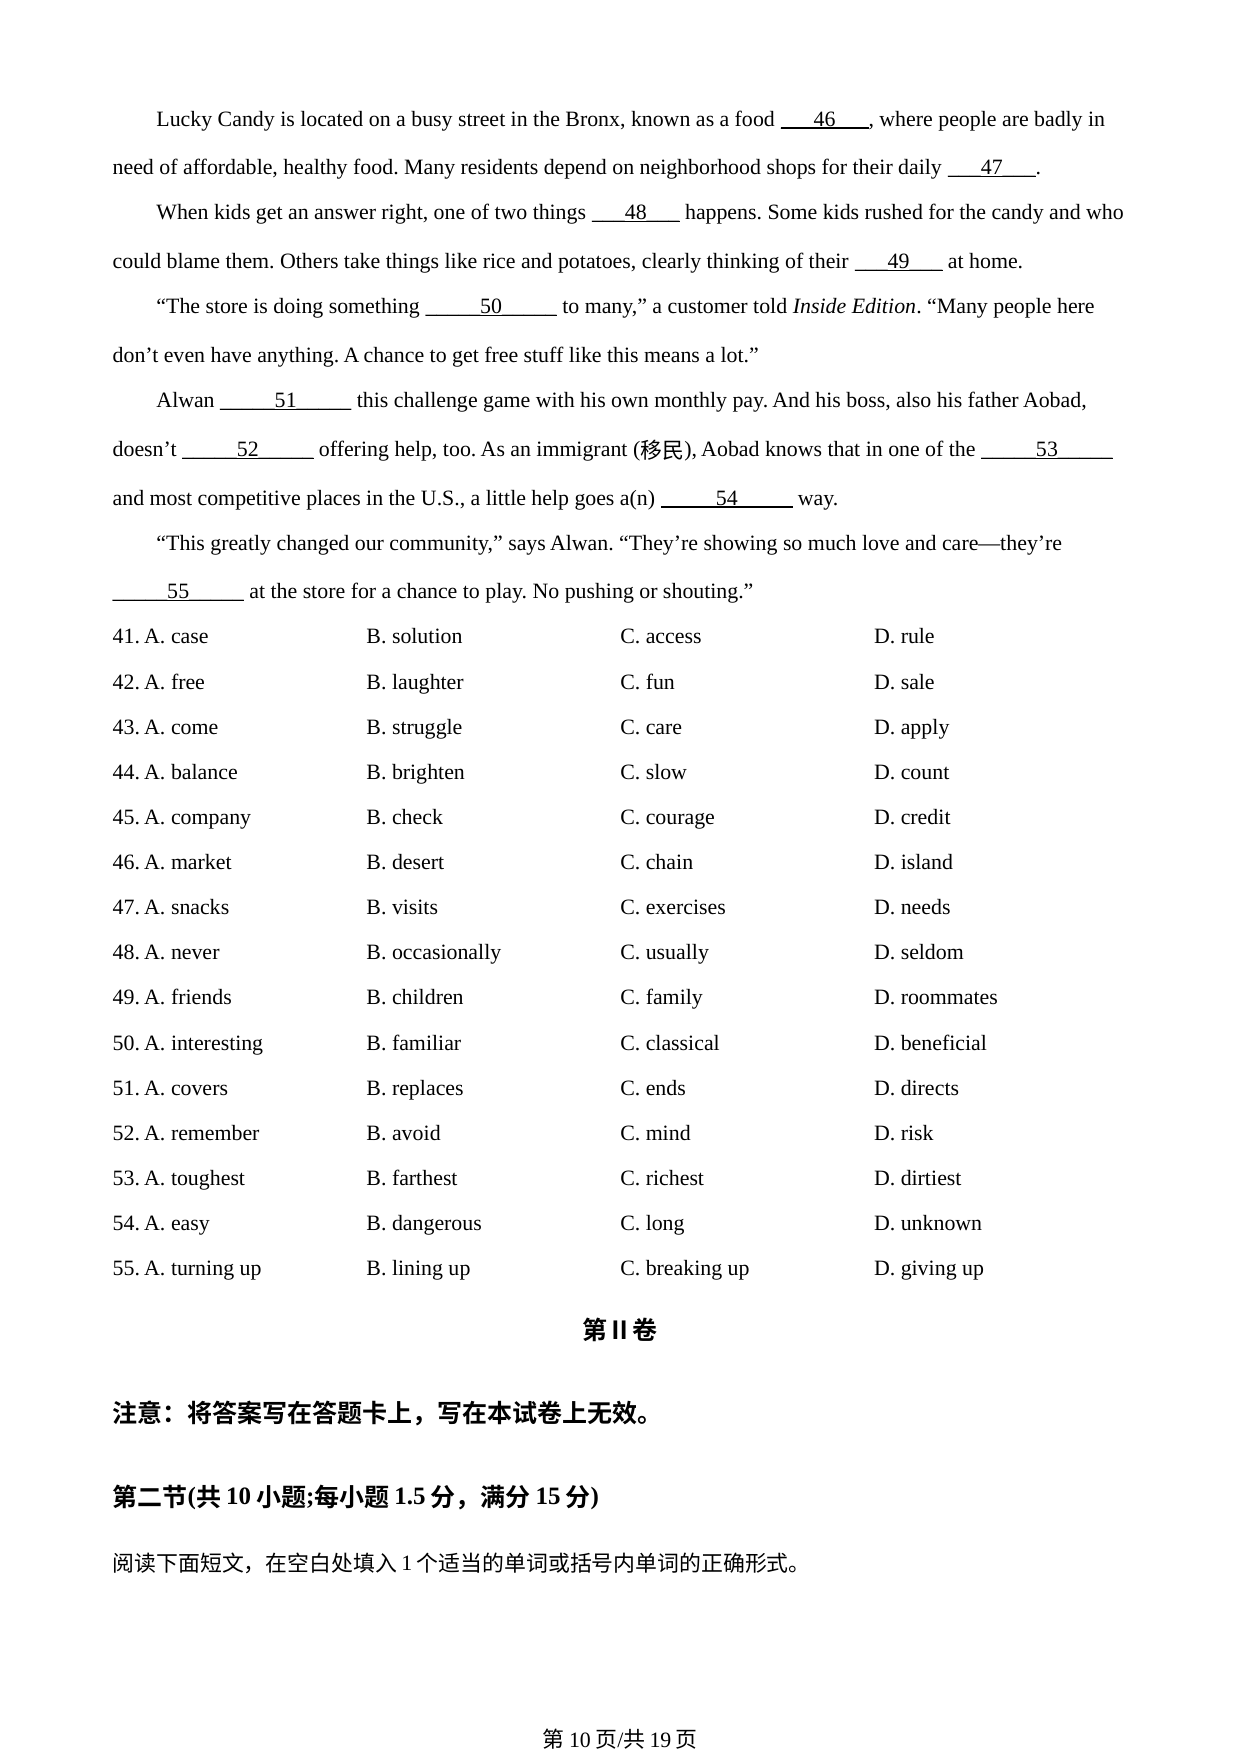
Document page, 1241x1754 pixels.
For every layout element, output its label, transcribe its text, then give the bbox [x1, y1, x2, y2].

text 42. A. free B. laughter C. fun D. sale [112, 665, 1128, 697]
text When kids get an answer right, one of two things ___48___ happens. Some kids rushed for the candy and who could blame them. Others take things like rice and potatoes, clearly thinking of their ___49___ at home. [112, 196, 1128, 277]
text 50. A. interesting B. familiar C. classical D. beneficial [112, 1026, 1128, 1058]
text 51. A. covers B. replaces C. ends D. directs [112, 1071, 1128, 1103]
text Lucky Candy is located on a busy street in the Bronx, known as a food ___46___, where people are badly in need of affordable, healthy food. Many residents depend on neighborhood shops for their daily ___47___. [112, 102, 1128, 183]
text 55. A. turning up B. lining up C. breaking up D. giving up [112, 1251, 1128, 1284]
text 第Ⅱ卷 [112, 1296, 1128, 1361]
text 阅读下面短文，在空白处填入1个适当的单词或括号内单词的正确形式。 [112, 1546, 1128, 1578]
text 46. A. market B. desert C. chain D. island [112, 845, 1128, 878]
text 54. A. easy B. dangerous C. long D. unknown [112, 1206, 1128, 1239]
text 第二节(共10小题;每小题1.5分，满分15分) [112, 1463, 1128, 1528]
text 注意：将答案写在答题卡上，写在本试卷上无效。 [112, 1379, 1128, 1444]
text “The store is doing something _____50_____ to many,” a customer told Inside Edition. “Many people here don’t even have anything. A chance to get free stuff like this means a lot.” [112, 289, 1128, 371]
text “This greatly changed our community,” says Alwan. “They’re showing so much love and care—they’re _____55_____ at the store for a chance to play. No pushing or shouting.” [112, 526, 1128, 607]
text Alwan _____51_____ this challenge game with his own monthly pay. And his boss, also his father Aobad, doesn’t _____52_____ offering help, too. As an immigrant (移民), Aobad knows that in one of the _____53_____ and most competitive places in the U.S., a little help goes a(n) _____54_____ way. [112, 383, 1128, 513]
text 48. A. never B. occasionally C. usually D. seldom [112, 936, 1128, 968]
text 45. A. company B. check C. courage D. credit [112, 800, 1128, 833]
text 44. A. balance B. brighten C. slow D. count [112, 755, 1128, 788]
text 47. A. snacks B. visits C. exercises D. needs [112, 891, 1128, 923]
text 53. A. toughest B. farthest C. richest D. dirtiest [112, 1161, 1128, 1194]
text 41. A. case B. solution C. access D. rule [112, 620, 1128, 652]
text 43. A. come B. struggle C. care D. apply [112, 710, 1128, 743]
text 52. A. remember B. avoid C. mind D. risk [112, 1116, 1128, 1148]
text 49. A. friends B. children C. family D. roommates [112, 981, 1128, 1013]
